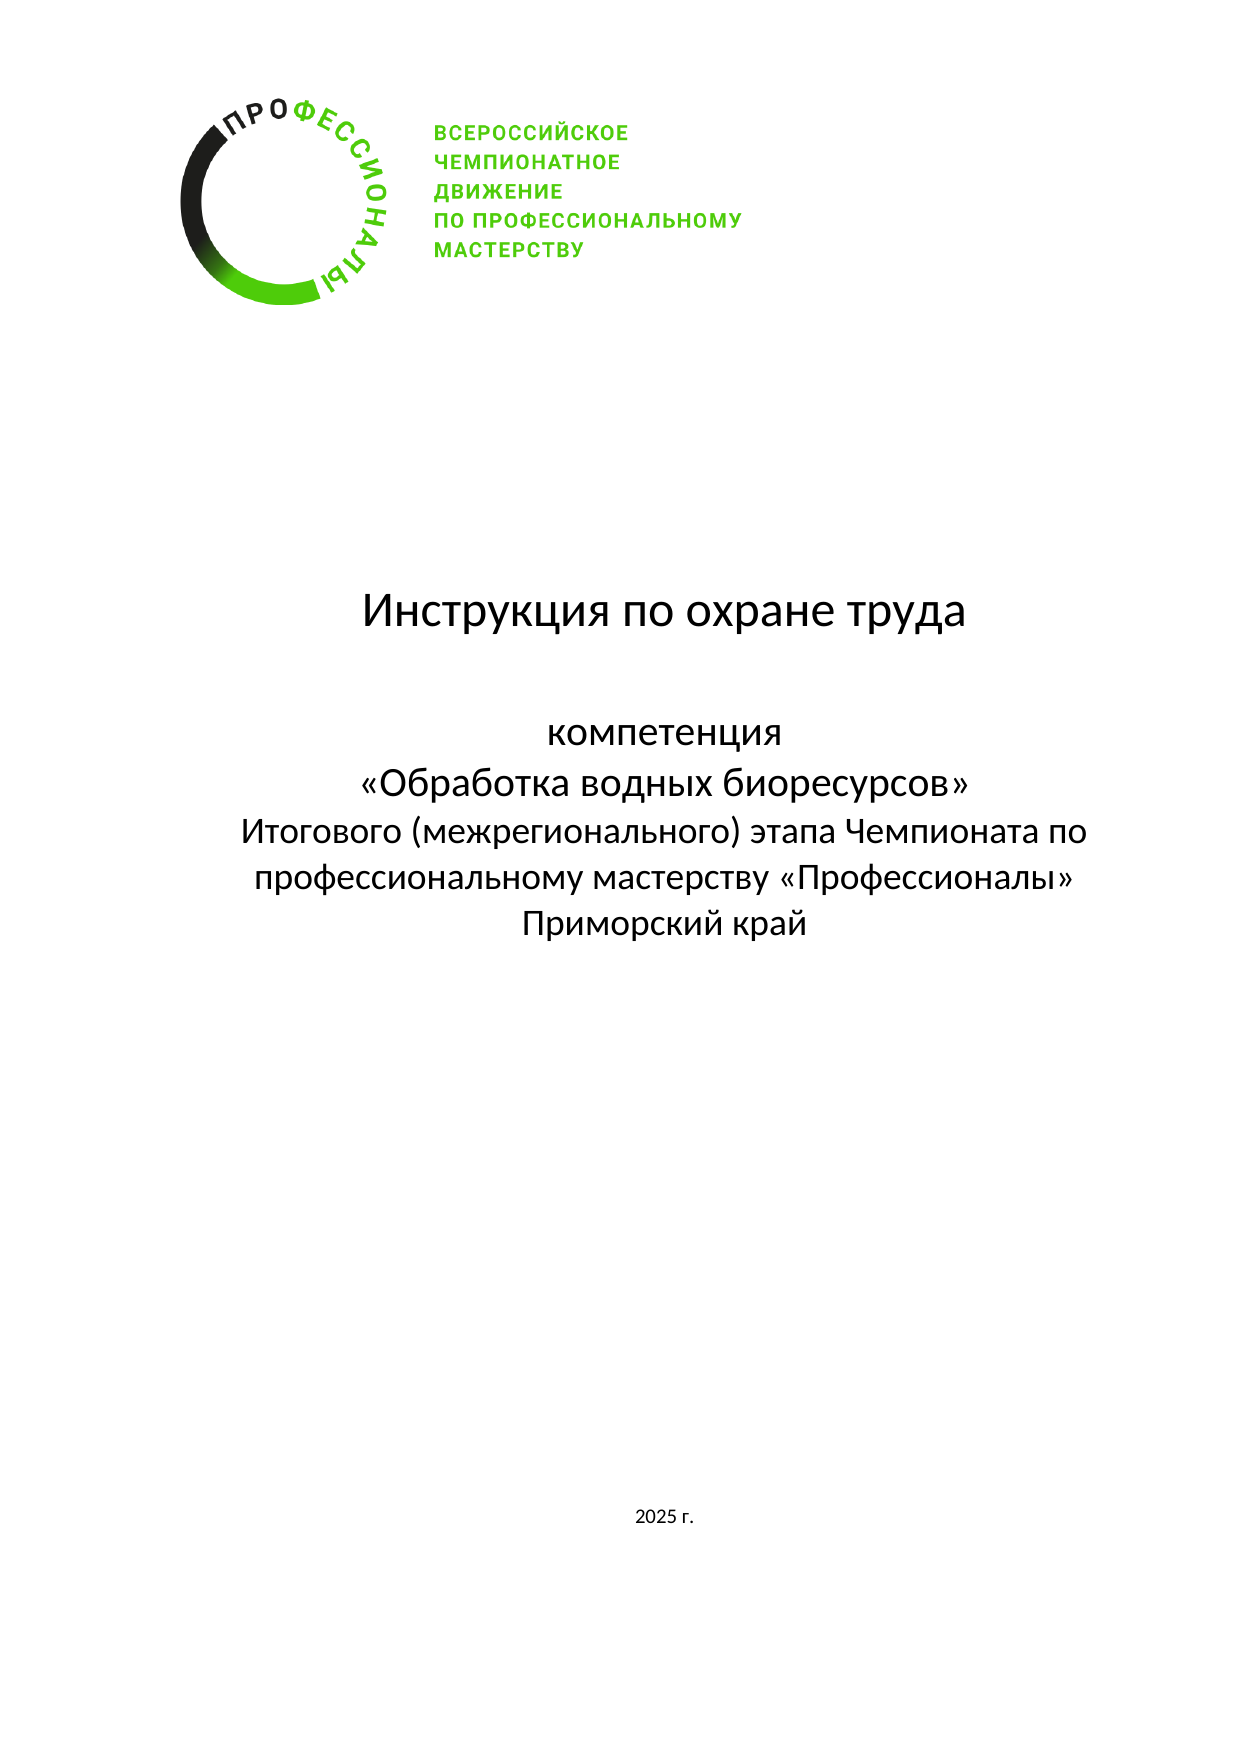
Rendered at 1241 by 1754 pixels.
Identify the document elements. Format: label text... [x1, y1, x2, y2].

text 2025 г. [148, 1504, 1181, 1529]
text компетенция [148, 705, 1181, 756]
text «Обработка водных биоресурсов» [148, 756, 1181, 807]
picture [166, 88, 750, 314]
text Итогового (межрегионального) этапа Чемпионата по профессиональному мастерству «Профессионалы» [148, 807, 1181, 899]
text Приморский край [148, 899, 1181, 944]
text Инструкция по охране труда [148, 578, 1181, 639]
